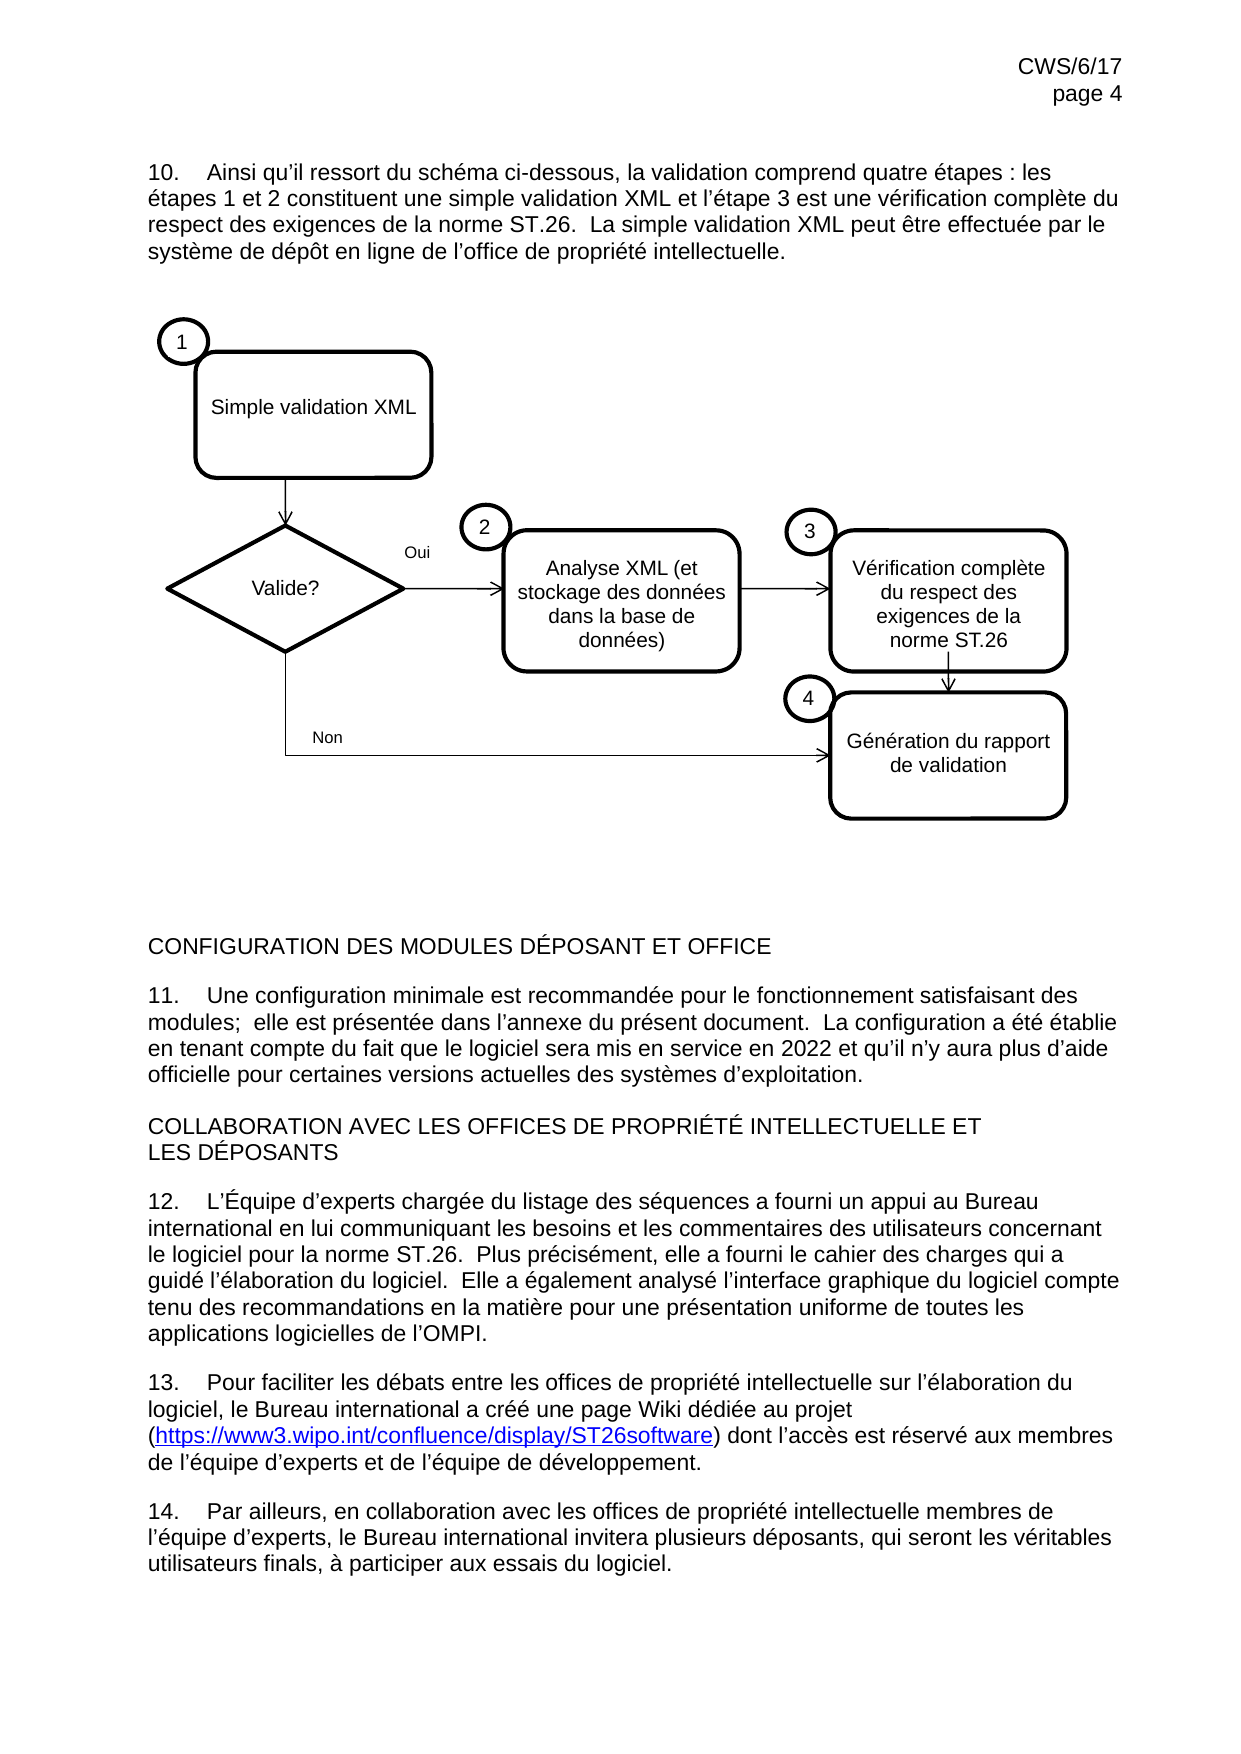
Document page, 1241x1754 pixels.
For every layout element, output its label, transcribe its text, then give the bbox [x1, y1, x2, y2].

text L’Équipe d’experts chargée du listage des séquences a fourni un appui au Bureau international en lui communiquant les besoins et les commentaires des utilisateurs concernant le logiciel pour la norme ST.26. Plus précisément, elle a fourni le cahier des charges qui a guidé l’élaboration du logiciel. Elle a également analysé l’interface graphique du logiciel compte tenu des recommandations en la matière pour une présentation uniforme de toutes les applications logicielles de l’OMPI. [148, 1188, 1122, 1346]
subtitle Configuration des modules déposant et office [148, 933, 1122, 959]
text Une configuration minimale est recommandée pour le fonctionnement satisfaisant des modules; elle est présentée dans l’annexe du présent document. La configuration a été établie en tenant compte du fait que le logiciel sera mis en service en 2022 et qu’il n’y aura plus d’aide officielle pour certaines versions actuelles des systèmes d’exploitation. [148, 982, 1122, 1088]
subtitle Collaboration avec les offices de propriété intellectuelle et les déposants [148, 1113, 1122, 1165]
text Ainsi qu’il ressort du schéma ci-dessous, la validation comprend quatre étapes : les étapes 1 et 2 constituent une simple validation XML et l’étape 3 est une vérification complète du respect des exigences de la norme ST.26. La simple validation XML peut être effectuée par le système de dépôt en ligne de l’office de propriété intellectuelle. [148, 158, 1122, 264]
text Par ailleurs, en collaboration avec les offices de propriété intellectuelle membres de l’équipe d’experts, le Bureau international invitera plusieurs déposants, qui seront les véritables utilisateurs finals, à participer aux essais du logiciel. [148, 1498, 1122, 1577]
text Pour faciliter les débats entre les offices de propriété intellectuelle sur l’élaboration du logiciel, le Bureau international a créé une page Wiki dédiée au projet (https://www3.wipo.int/confluence/display/ST26software) dont l’accès est réservé aux membres de l’équipe d’experts et de l’équipe de développement. [148, 1369, 1122, 1475]
